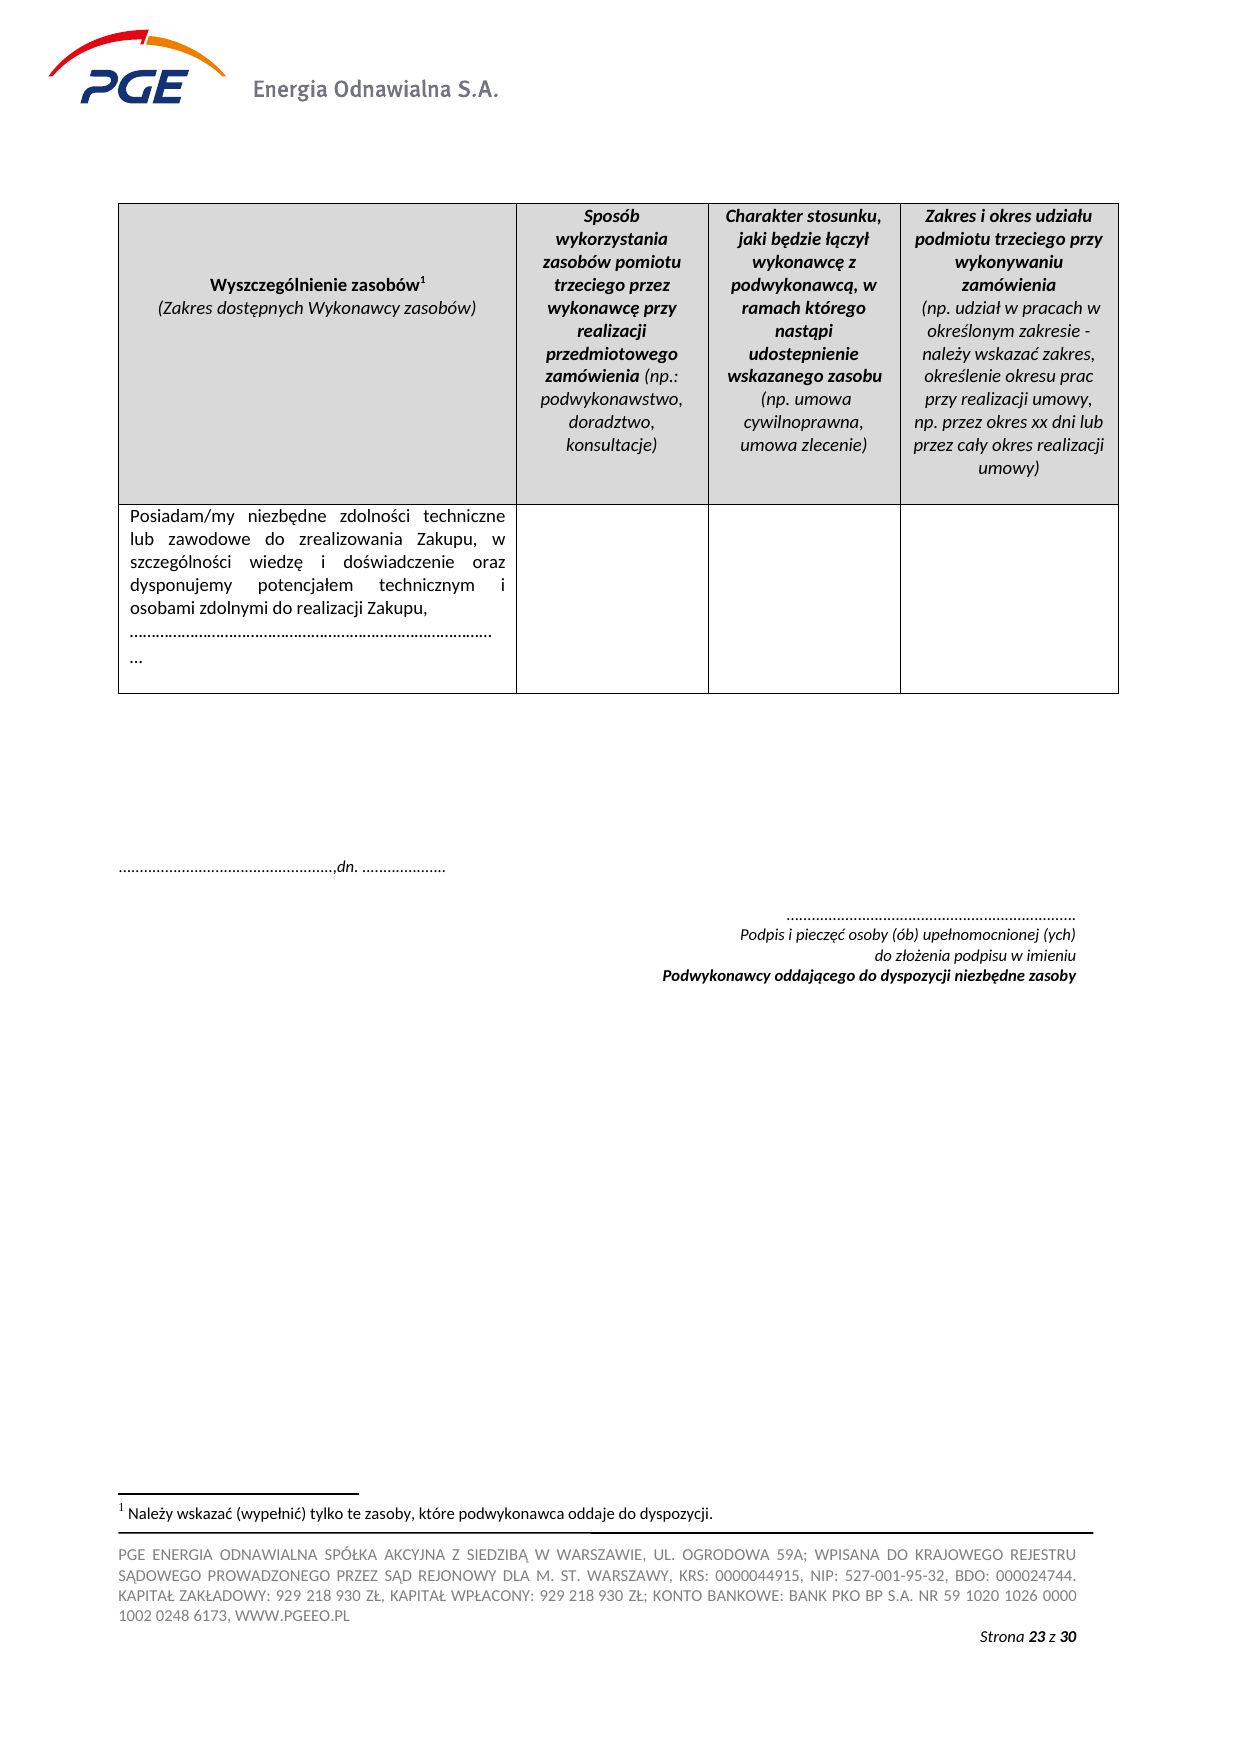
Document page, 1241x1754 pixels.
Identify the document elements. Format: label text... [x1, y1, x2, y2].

text Podwykonawcy oddającego do dyspozycji niezbędne zasoby [119, 965, 1078, 986]
table_cell [517, 505, 708, 693]
table_header Sposób wykorzystania zasobów pomiotu trzeciego przez wykonawcę przy realizacji przedmiotowego zamówienia (np.: podwykonawstwo, doradztwo, konsultacje) [517, 204, 708, 504]
table_cell [901, 505, 1118, 693]
table_header Charakter stosunku, jaki będzie łączył wykonawcę z podwykonawcą, w ramach którego nastąpi udostepnienie wskazanego zasobu (np. umowa cywilnoprawna, umowa zlecenie) [709, 204, 900, 504]
table_cell [709, 505, 900, 693]
text do złożenia podpisu w imieniu [119, 945, 1078, 965]
text Podpis i pieczęć osoby (ób) upełnomocnionej (ych) [119, 925, 1078, 945]
table_header Zakres i okres udziału podmiotu trzeciego przy wykonywaniu zamówienia (np. udział w pracach w określonym zakresie - należy wskazać zakres, określenie okresu prac przy realizacji umowy, np. przez okres xx dni lub przez cały okres realizacji umowy) [901, 204, 1118, 504]
table_header Wyszczególnienie zasobów (Zakres dostępnych Wykonawcy zasobów) [119, 204, 516, 504]
text ...................................................,dn. .................... [119, 856, 1078, 876]
table_cell Posiadam/my niezbędne zdolności techniczne lub zawodowe do zrealizowania Zakupu, w szczególności wiedzę i doświadczenie oraz dysponujemy potencjałem technicznym i osobami zdolnymi do realizacji Zakupu, …………………………………………………………………………… [119, 505, 516, 693]
text ..................................................................... [119, 876, 1078, 925]
